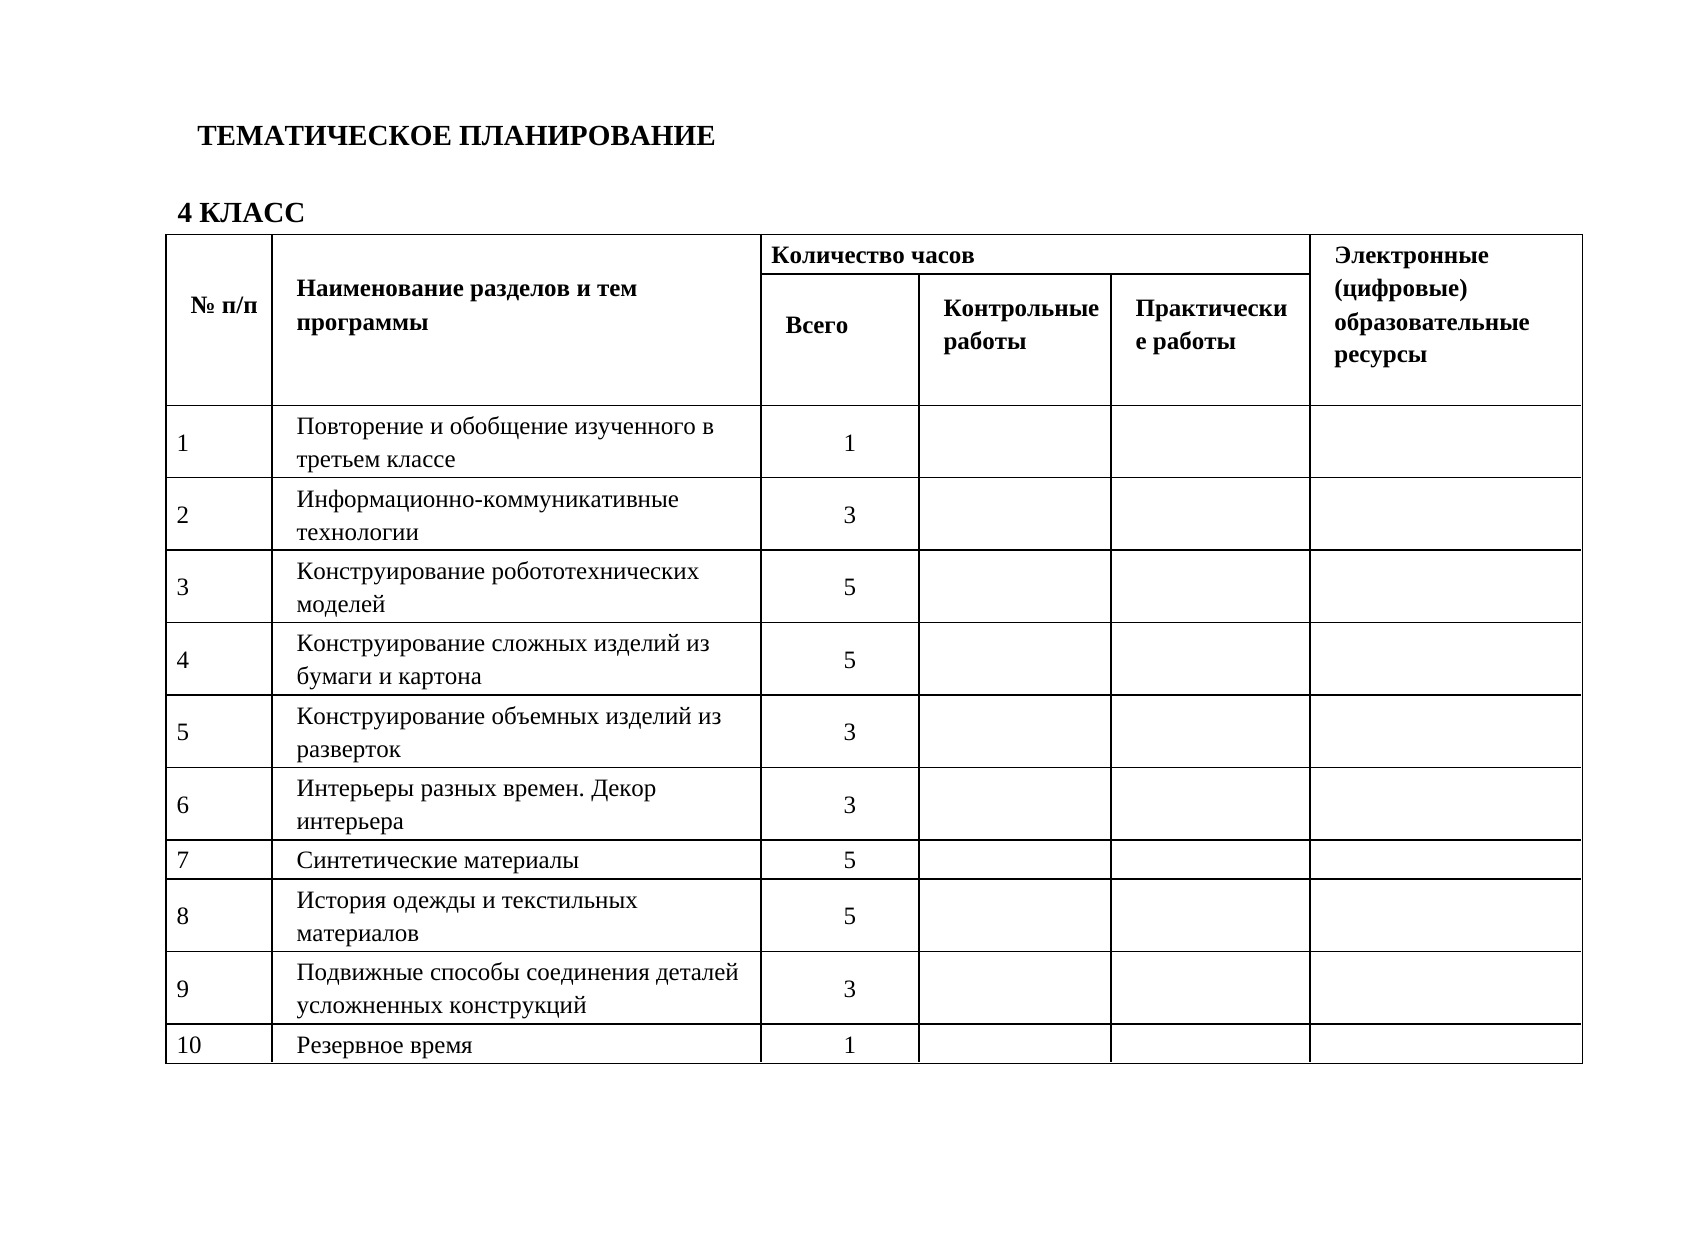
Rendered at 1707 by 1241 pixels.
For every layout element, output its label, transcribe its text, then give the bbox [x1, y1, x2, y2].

table_cell 5 [762, 623, 918, 694]
table_cell 2 [167, 478, 271, 549]
table_cell [1311, 766, 1582, 839]
table_cell [1311, 1023, 1582, 1062]
table_cell Всего [762, 275, 918, 404]
table_cell [1112, 768, 1309, 839]
table_header Наименование разделов и тем программы [273, 235, 760, 404]
table_cell Конструирование робототехнических моделей [273, 551, 760, 622]
table_cell [920, 623, 1110, 694]
table_cell 8 [167, 880, 271, 951]
table_cell 3 [762, 696, 918, 766]
table_cell 3 [167, 551, 271, 622]
table_cell [1112, 406, 1309, 477]
table_cell История одежды и текстильных материалов [273, 880, 760, 951]
table_cell 6 [167, 768, 271, 839]
table_cell [920, 952, 1110, 1023]
table_cell [1311, 951, 1582, 1023]
table_cell 4 [167, 623, 271, 694]
table_cell 1 [167, 406, 271, 477]
table_cell [1112, 841, 1309, 878]
table_header Электронные (цифровые) образовательные ресурсы [1311, 235, 1582, 404]
table_cell 5 [762, 880, 918, 951]
table_cell 5 [167, 696, 271, 766]
table_cell [920, 406, 1110, 477]
table_header Количество часов [762, 235, 1309, 273]
table_cell [1112, 551, 1309, 622]
table_cell [1112, 1025, 1309, 1062]
table_cell [1311, 878, 1582, 951]
table_cell [1112, 623, 1309, 694]
table_cell Контрольные работы [920, 275, 1110, 404]
table_cell Конструирование сложных изделий из бумаги и картона [273, 623, 760, 694]
table_cell [920, 696, 1110, 766]
table_cell [1112, 952, 1309, 1023]
table_cell [1311, 405, 1582, 477]
table_cell 9 [167, 952, 271, 1023]
table_cell 5 [762, 841, 918, 878]
table_header № п/п [167, 235, 271, 404]
table_cell Информационно-коммуникативные технологии [273, 478, 760, 549]
table_cell 5 [762, 551, 918, 622]
table_cell 3 [762, 768, 918, 839]
table_cell Интерьеры разных времен. Декор интерьера [273, 768, 760, 839]
table_cell Повторение и обобщение изученного в третьем классе [273, 406, 760, 477]
table_cell [1311, 839, 1582, 878]
table_cell 3 [762, 952, 918, 1023]
table_cell Резервное время [273, 1025, 760, 1062]
table_cell [920, 768, 1110, 839]
table_cell Подвижные способы соединения деталей усложненных конструкций [273, 952, 760, 1023]
table_cell [1112, 696, 1309, 766]
table_cell [920, 841, 1110, 878]
table_cell Практические работы [1112, 275, 1309, 404]
table_cell [1311, 549, 1582, 622]
text 4 КЛАСС [177, 195, 1618, 229]
table_cell [920, 1025, 1110, 1062]
table_cell [1311, 622, 1582, 694]
table_cell [1112, 478, 1309, 549]
table_cell 1 [762, 406, 918, 477]
table_cell 7 [167, 841, 271, 878]
table_cell [1311, 477, 1582, 549]
table_cell 10 [167, 1025, 271, 1062]
table_cell [920, 478, 1110, 549]
table_cell [920, 551, 1110, 622]
table_cell [1311, 694, 1582, 766]
table_cell 3 [762, 478, 918, 549]
table_cell [1112, 880, 1309, 951]
text ТЕМАТИЧЕСКОЕ ПЛАНИРОВАНИЕ [190, 118, 1618, 152]
table_cell [920, 880, 1110, 951]
table_cell Синтетические материалы [273, 841, 760, 878]
table_cell 1 [762, 1025, 918, 1062]
table_cell Конструирование объемных изделий из разверток [273, 696, 760, 766]
